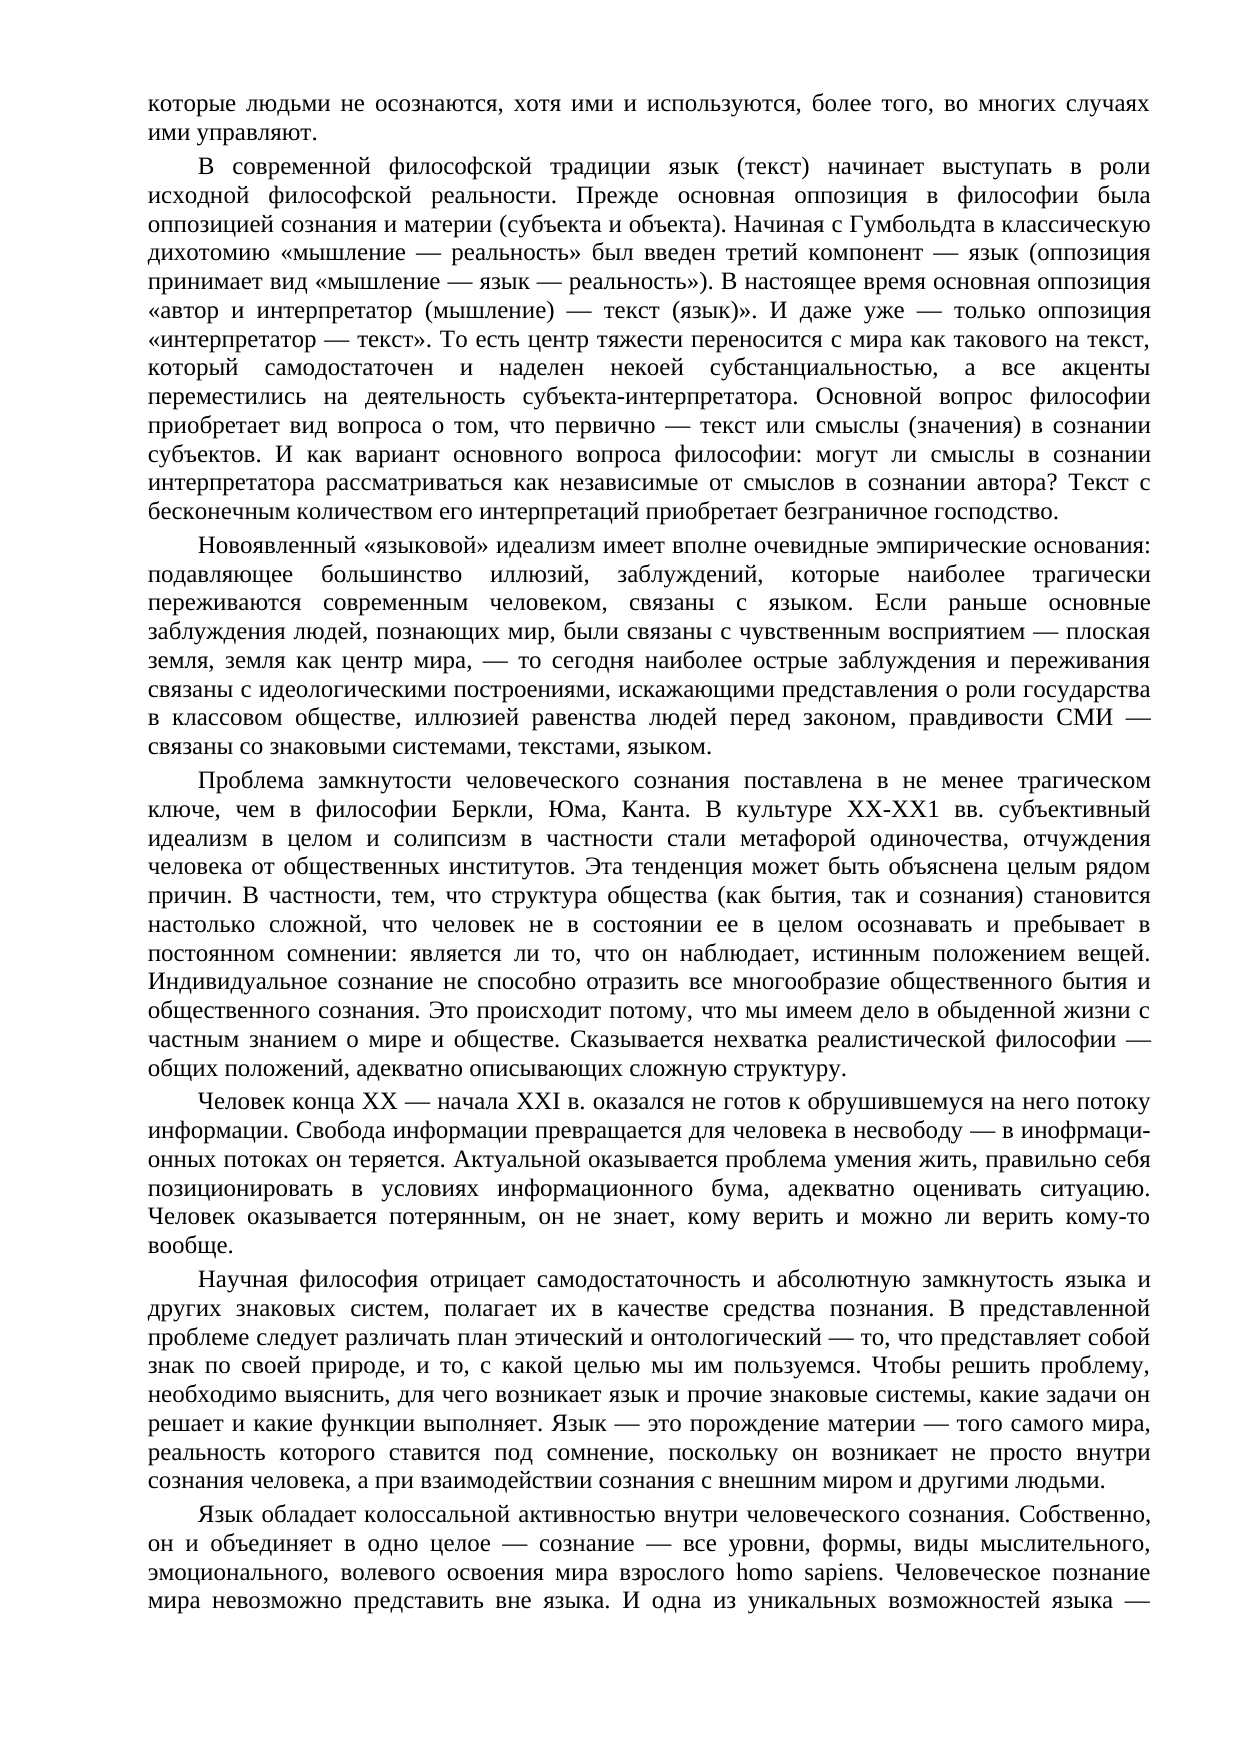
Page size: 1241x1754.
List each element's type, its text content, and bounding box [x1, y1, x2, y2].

text Научная философия отрицает самодостаточность и абсолютную замкнутость языка и других знаковых систем, полагает их в качестве средства познания. В представленной проблеме следует различать план этический и онтологический — то, что представляет собой знак по своей природе, и то, с какой целью мы им пользуемся. Чтобы решить проблему, необходимо выяснить, для чего возникает язык и прочие знаковые системы, какие задачи он решает и какие функции выполняет. Язык — это порождение материи — того самого мира, реальность которого ставится под сомнение, поскольку он возникает не просто внутри сознания человека, а при взаимодействии сознания с внешним миром и другими людьми. [148, 1264, 1152, 1494]
text Новоявленный «языковой» идеализм имеет вполне очевидные эмпирические основания: подавляющее большинство иллюзий, заблуждений, которые наиболее трагически переживаются современным человеком, связаны с языком. Если раньше основные заблуждения людей, познающих мир, были связаны с чувственным восприятием — плоская земля, земля как центр мира, — то сегодня наиболее острые заблуждения и переживания связаны с идеологическими построениями, искажающими представления о роли государства в классовом обществе, иллюзией равенства людей перед законом, правдивости СМИ — связаны со знаковыми системами, текстами, языком. [148, 530, 1152, 760]
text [148, 88, 1152, 146]
text В современной философской традиции язык (текст) начинает выступать в роли исходной философской реальности. Прежде основная оппозиция в философии была оппозицией сознания и материи (субъекта и объекта). Начиная с Гумбольдта в классическую дихотомию «мышление — реальность» был введен третий компонент — язык (оппозиция принимает вид «мышление — язык — реальность»). В настоящее время основная оппозиция «автор и интерпретатор (мышление) — текст (язык)». И даже уже — только оппозиция «интерпретатор — текст». То есть центр тяжести переносится с мира как такового на текст, который самодостаточен и наделен некоей субстанциальностью, а все акценты переместились на деятельность субъекта-интерпретатора. Основной вопрос философии приобретает вид вопроса о том, что первично — текст или смыслы (значения) в сознании субъектов. И как вариант основного вопроса философии: могут ли смыслы в сознании интерпретатора рассматриваться как независимые от смыслов в сознании автора? Текст с бесконечным количеством его интерпретаций приобретает безграничное господство. [148, 151, 1152, 525]
text Человек конца ХХ — начала XXI в. оказался не готов к обрушившемуся на него потоку информации. Свобода информации превращается для человека в несвободу — в инофрмаци- онных потоках он теряется. Актуальной оказывается проблема умения жить, правильно себя позиционировать в условиях информационного бума, адекватно оценивать ситуацию. Человек оказывается потерянным, он не знает, кому верить и можно ли верить кому-то вообще. [148, 1086, 1152, 1259]
text Проблема замкнутости человеческого сознания поставлена в не менее трагическом ключе, чем в философии Беркли, Юма, Канта. В культуре ХХ-ХХ1 вв. субъективный идеализм в целом и солипсизм в частности стали метафорой одиночества, отчуждения человека от общественных институтов. Эта тенденция может быть объяснена целым рядом причин. В частности, тем, что структура общества (как бытия, так и сознания) становится настолько сложной, что человек не в состоянии ее в целом осознавать и пребывает в постоянном сомнении: является ли то, что он наблюдает, истинным положением вещей. Индивидуальное сознание не способно отразить все многообразие общественного бытия и общественного сознания. Это происходит потому, что мы имеем дело в обыденной жизни с частным знанием о мире и обществе. Сказывается нехватка реалистической философии — общих положений, адекватно описывающих сложную структуру. [148, 765, 1152, 1081]
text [148, 1499, 1152, 1614]
